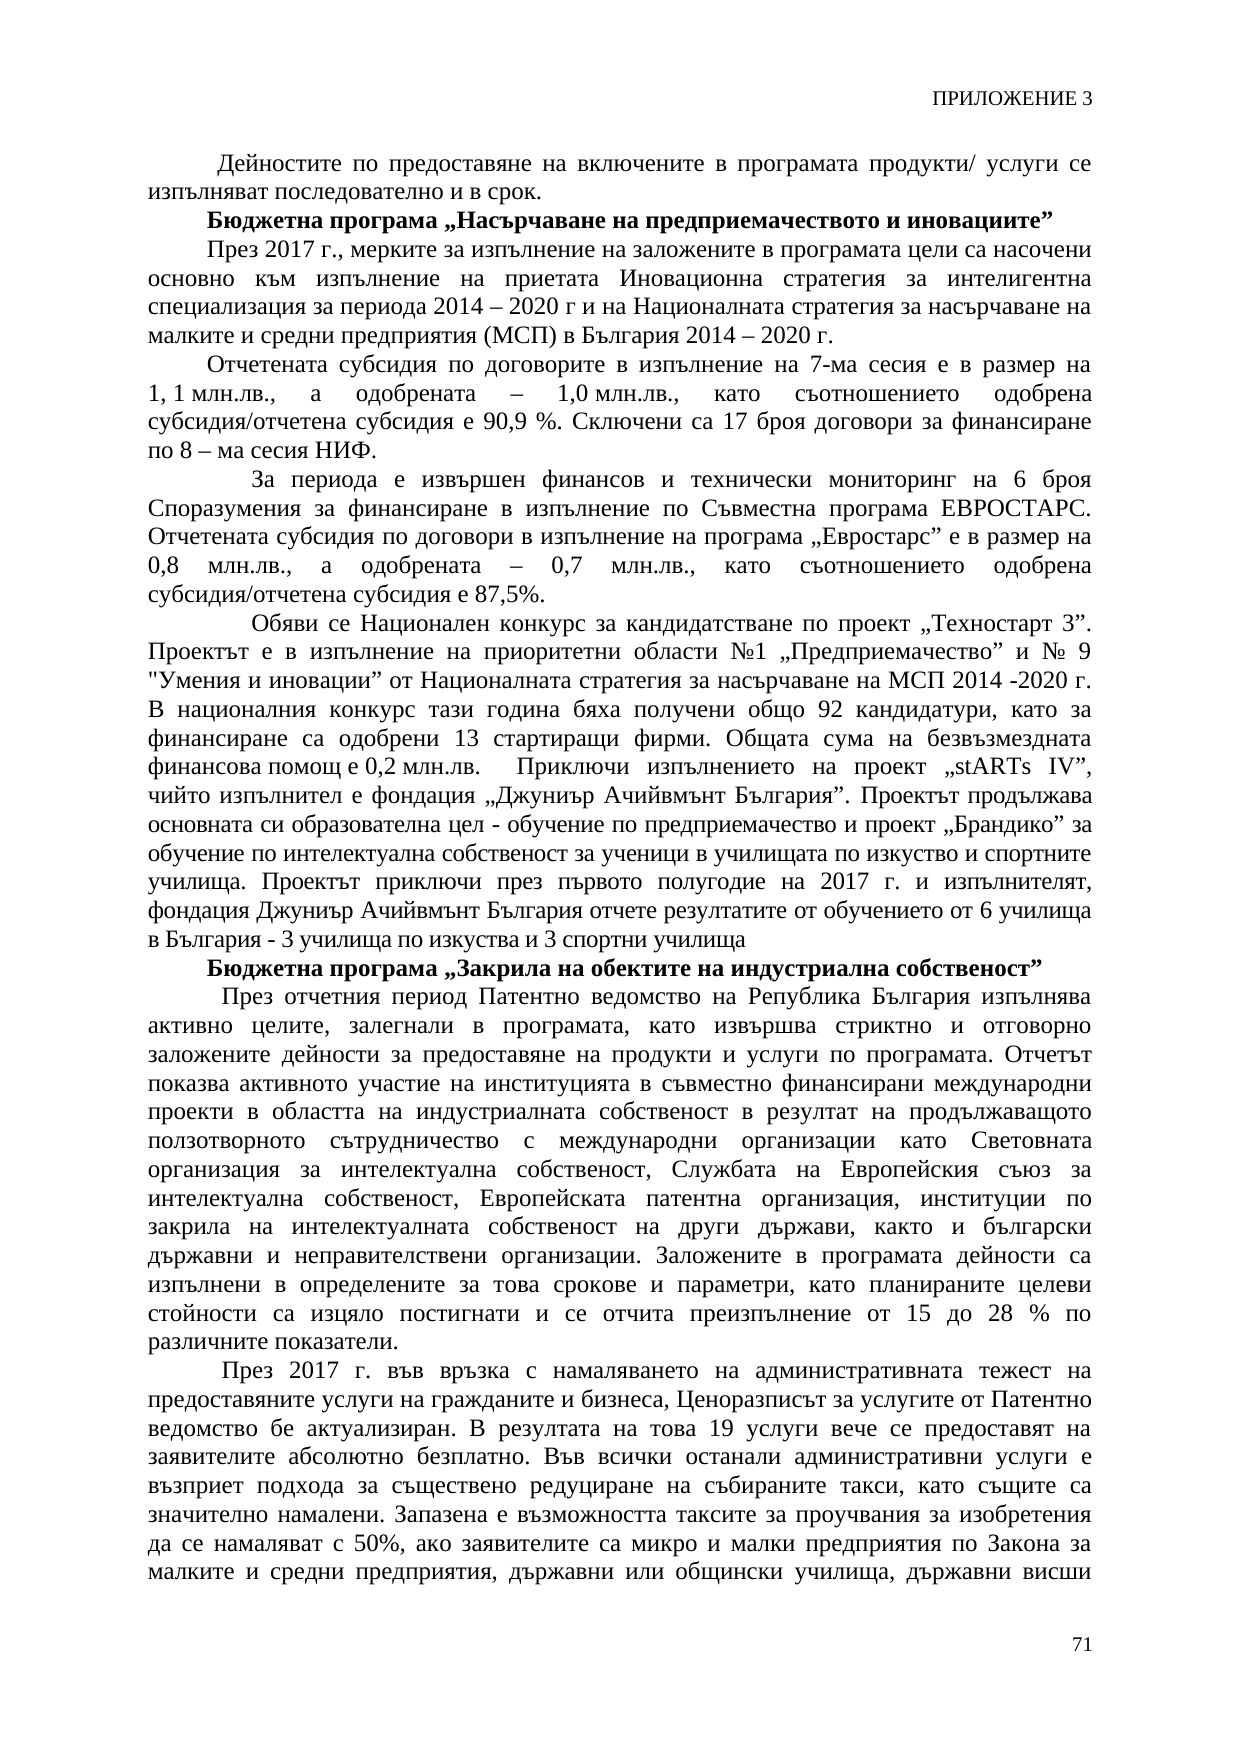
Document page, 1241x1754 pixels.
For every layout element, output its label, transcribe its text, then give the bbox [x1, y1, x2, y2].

text През 2017 г., мерките за изпълнение на заложените в програмата цели са насочени основно към изпълнение на приетата Иновационна стратегия за интелигентна специализация за периода 2014 – 2020 г и на Националната стратегия за насърчаване на малките и средни предприятия (МСП) в България 2014 – 2020 г. [148, 234, 1093, 349]
text Дейностите по предоставяне на включените в програмата продукти/ услуги се изпълняват последователно и в срок. [148, 148, 1093, 205]
text Бюджетна програма „Закрила на обектите на индустриална собственост” [148, 953, 1093, 981]
text За периода е извършен финансов и технически мониторинг на 6 броя Споразумения за финансиране в изпълнение по Съвместна програма ЕВРОСТАРС. Отчетената субсидия по договори в изпълнение на програма „Евростарс” е в размер на 0,8 млн.лв., а одобрената – 0,7 млн.лв., като съотношението одобрена субсидия/отчетена субсидия е 87,5%. [148, 464, 1093, 608]
text Обяви се Национален конкурс за кандидатстване по проект „Техностарт 3”. Проектът е в изпълнение на приоритетни области №1 „Предприемачество” и № 9 "Умения и иновации” от Националната стратегия за насърчаване на МСП 2014 -2020 г. В националния конкурс тази година бяха получени общо 92 кандидатури, като за финансиране са одобрени 13 стартиращи фирми. Общата сума на безвъзмездната финансова помощ е 0,2 млн.лв. Приключи изпълнението на проект „stARTs IV”, чийто изпълнител е фондация „Джуниър Ачийвмънт България”. Проектът продължава основната си образователна цел - обучение по предприемачество и проект „Брандико” за обучение по интелектуална собственост за ученици в училищата по изкуство и спортните училища. Проектът приключи през първото полугодие на 2017 г. и изпълнителят, фондация Джуниър Ачийвмънт България отчете резултатите от обучението от 6 училища в България - 3 училища по изкуства и 3 спортни училища [148, 608, 1093, 953]
text През отчетния период Патентно ведомство на Република България изпълнява активно целите, залегнали в програмата, като извършва стриктно и отговорно заложените дейности за предоставяне на продукти и услуги по програмата. Отчетът показва активното участие на институцията в съвместно финансирани международни проекти в областта на индустриалната собственост в резултат на продължаващото ползотворното сътрудничество с международни организации като Световната организация за интелектуална собственост, Службата на Европейския съюз за интелектуална собственост, Европейската патентна организация, институции по закрила на интелектуалната собственост на други държави, както и български държавни и неправителствени организации. Заложените в програмата дейности са изпълнени в определените за това срокове и параметри, като планираните целеви стойности са изцяло постигнати и се отчита преизпълнение от 15 до 28 % по различните показатели. [148, 981, 1093, 1355]
text Бюджетна програма „Насърчаване на предприемачеството и иновациите” [148, 205, 1093, 234]
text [148, 1355, 1093, 1585]
text Отчетената субсидия по договорите в изпълнение на 7-ма сесия е в размер на 1, 1 млн.лв., а одобрената – 1,0 млн.лв., като съотношението одобрена субсидия/отчетена субсидия е 90,9 %. Сключени са 17 броя договори за финансиране по 8 – ма сесия НИФ. [148, 349, 1093, 464]
